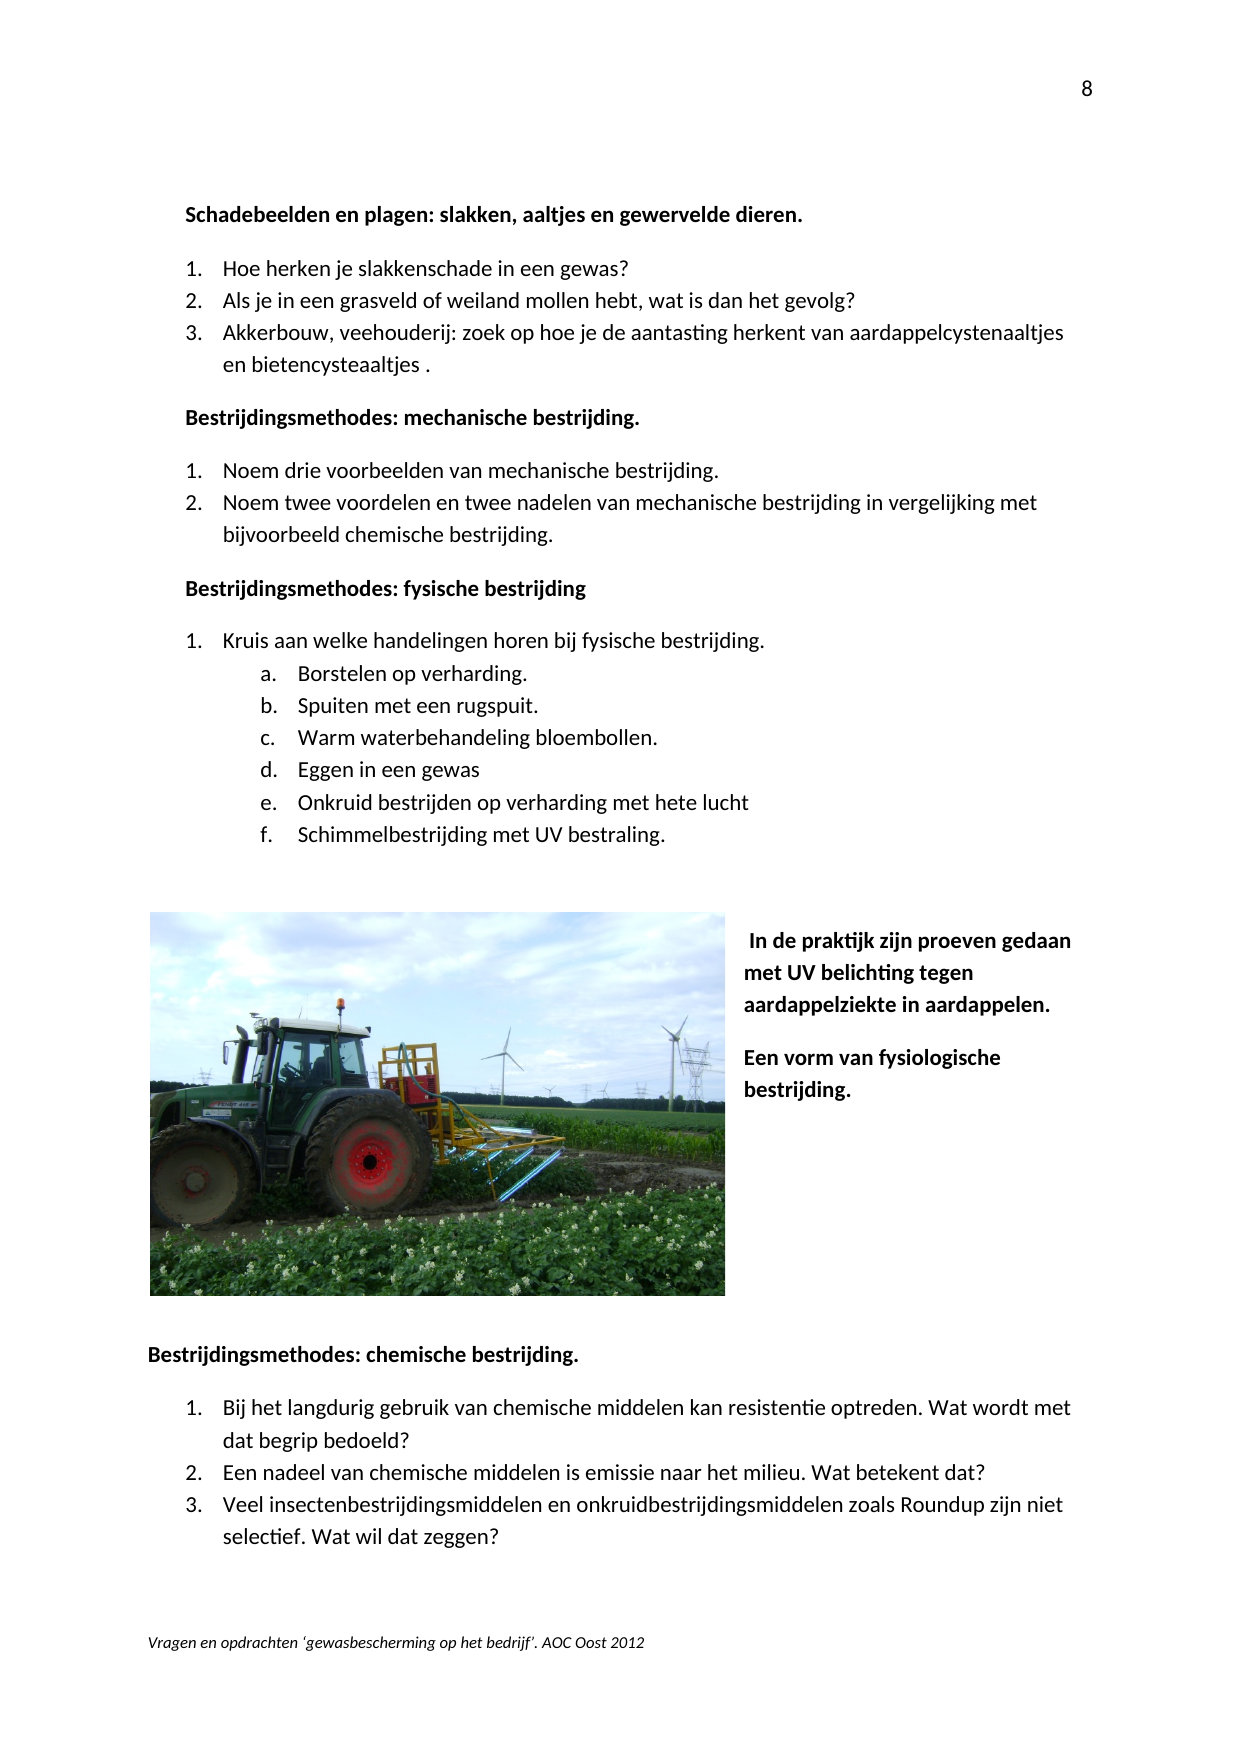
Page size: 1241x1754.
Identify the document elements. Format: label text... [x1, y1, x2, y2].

list Bij het langdurig gebruik van chemische middelen kan resistentie optreden. Wat wordt met dat begrip bedoeld? [185, 1393, 1093, 1454]
list Veel insectenbestrijdingsmiddelen en onkruidbestrijdingsmiddelen zoals Roundup zijn niet selectief. Wat wil dat zeggen? [185, 1490, 1093, 1550]
text Bestrijdingsmethodes: mechanische bestrijding. [148, 403, 1093, 431]
text Bestrijdingsmethodes: fysische bestrijding [148, 574, 1093, 602]
list Onkruid bestrijden op verharding met hete lucht [260, 788, 1093, 816]
list Akkerbouw, veehouderij: zoek op hoe je de aantasting herkent van aardappelcystenaaltjes en bietencysteaaltjes . [185, 318, 1093, 378]
list Noem drie voorbeelden van mechanische bestrijding. [185, 456, 1093, 484]
picture [150, 912, 725, 1296]
list Spuiten met een rugspuit. [260, 691, 1093, 719]
list Warm waterbehandeling bloembollen. [260, 723, 1093, 751]
text In de praktijk zijn proeven gedaan met UV belichting tegen aardappelziekte in aardappelen. [725, 926, 1093, 1018]
text Een vorm van fysiologische bestrijding. [725, 1043, 1093, 1103]
list Als je in een grasveld of weiland mollen hebt, wat is dan het gevolg? [185, 286, 1093, 314]
list Kruis aan welke handelingen horen bij fysische bestrijding. [185, 627, 1093, 655]
list Hoe herken je slakkenschade in een gewas? [185, 254, 1093, 282]
text Bestrijdingsmethodes: chemische bestrijding. [148, 1341, 1093, 1368]
list Schimmelbestrijding met UV bestraling. [260, 820, 1093, 848]
list Borstelen op verharding. [260, 659, 1093, 687]
list Noem twee voordelen en twee nadelen van mechanische bestrijding in vergelijking met bijvoorbeeld chemische bestrijding. [185, 488, 1093, 549]
text Schadebeelden en plagen: slakken, aaltjes en gewervelde dieren. [185, 201, 1093, 229]
list Een nadeel van chemische middelen is emissie naar het milieu. Wat betekent dat? [185, 1458, 1093, 1486]
list Eggen in een gewas [260, 755, 1093, 783]
